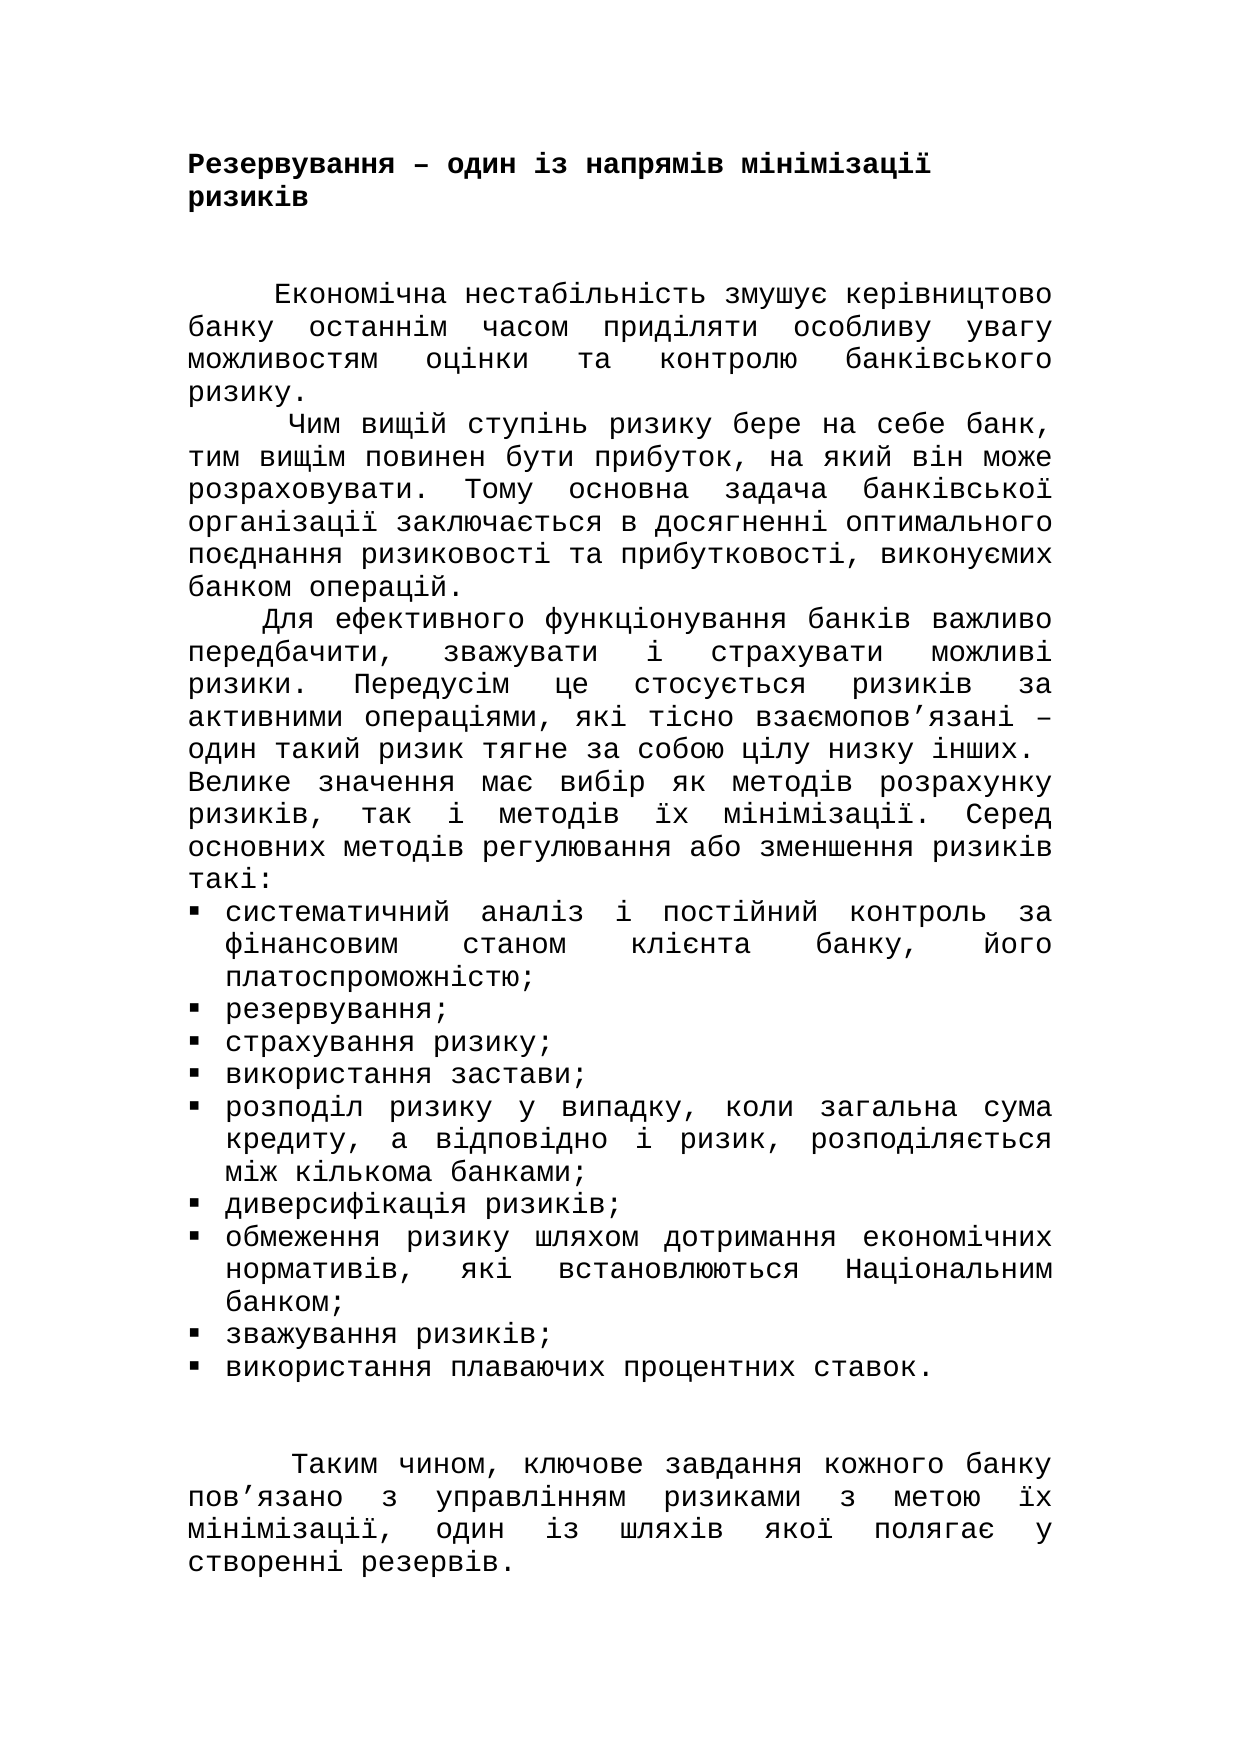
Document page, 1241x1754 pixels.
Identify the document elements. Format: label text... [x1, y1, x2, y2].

list диверсифікація ризиків; [187, 1190, 1053, 1222]
text Для ефективного функціонування банків важливо передбачити, зважувати і страхувати можливі ризики. Передусім це стосується ризиків за активними операціями, які тісно взаємопов’язані – один такий ризик тягне за собою цілу низку інших. [187, 605, 1053, 767]
list систематичний аналіз і постійний контроль за фінансовим станом клієнта банку, його платоспроможністю; [187, 897, 1053, 995]
text Таким чином, ключове завдання кожного банку пов’язано з управлінням ризиками з метою їх мінімізації, один із шляхів якої полягає у створенні резервів. [187, 1450, 1053, 1580]
text Економічна нестабільність змушує керівництово банку останнім часом приділяти особливу увагу можливостям оцінки та контролю банківського ризику. [187, 280, 1053, 410]
text Велике значення має вибір як методів розрахунку ризиків, так і методів їх мінімізації. Серед основних методів регулювання або зменшення ризиків такі: [187, 767, 1053, 897]
list використання застави; [187, 1060, 1053, 1092]
text Резервування – один із напрямів мінімізації ризиків [187, 150, 1053, 215]
text Чим вищій ступінь ризику бере на себе банк, тим вищім повинен бути прибуток, на який він може розраховувати. Тому основна задача банківської організації заключається в досягненні оптимального поєднання ризиковості та прибутковості, виконуємих банком операцій. [187, 410, 1053, 605]
list використання плаваючих процентних ставок. [187, 1352, 1053, 1385]
list резервування; [187, 995, 1053, 1027]
list розподіл ризику у випадку, коли загальна сума кредиту, а відповідно і ризик, розподіляється між кількома банками; [187, 1092, 1053, 1190]
list обмеження ризику шляхом дотримання економічних нормативів, які встановлюються Національним банком; [187, 1222, 1053, 1320]
list страхування ризику; [187, 1027, 1053, 1060]
list зважування ризиків; [187, 1320, 1053, 1352]
